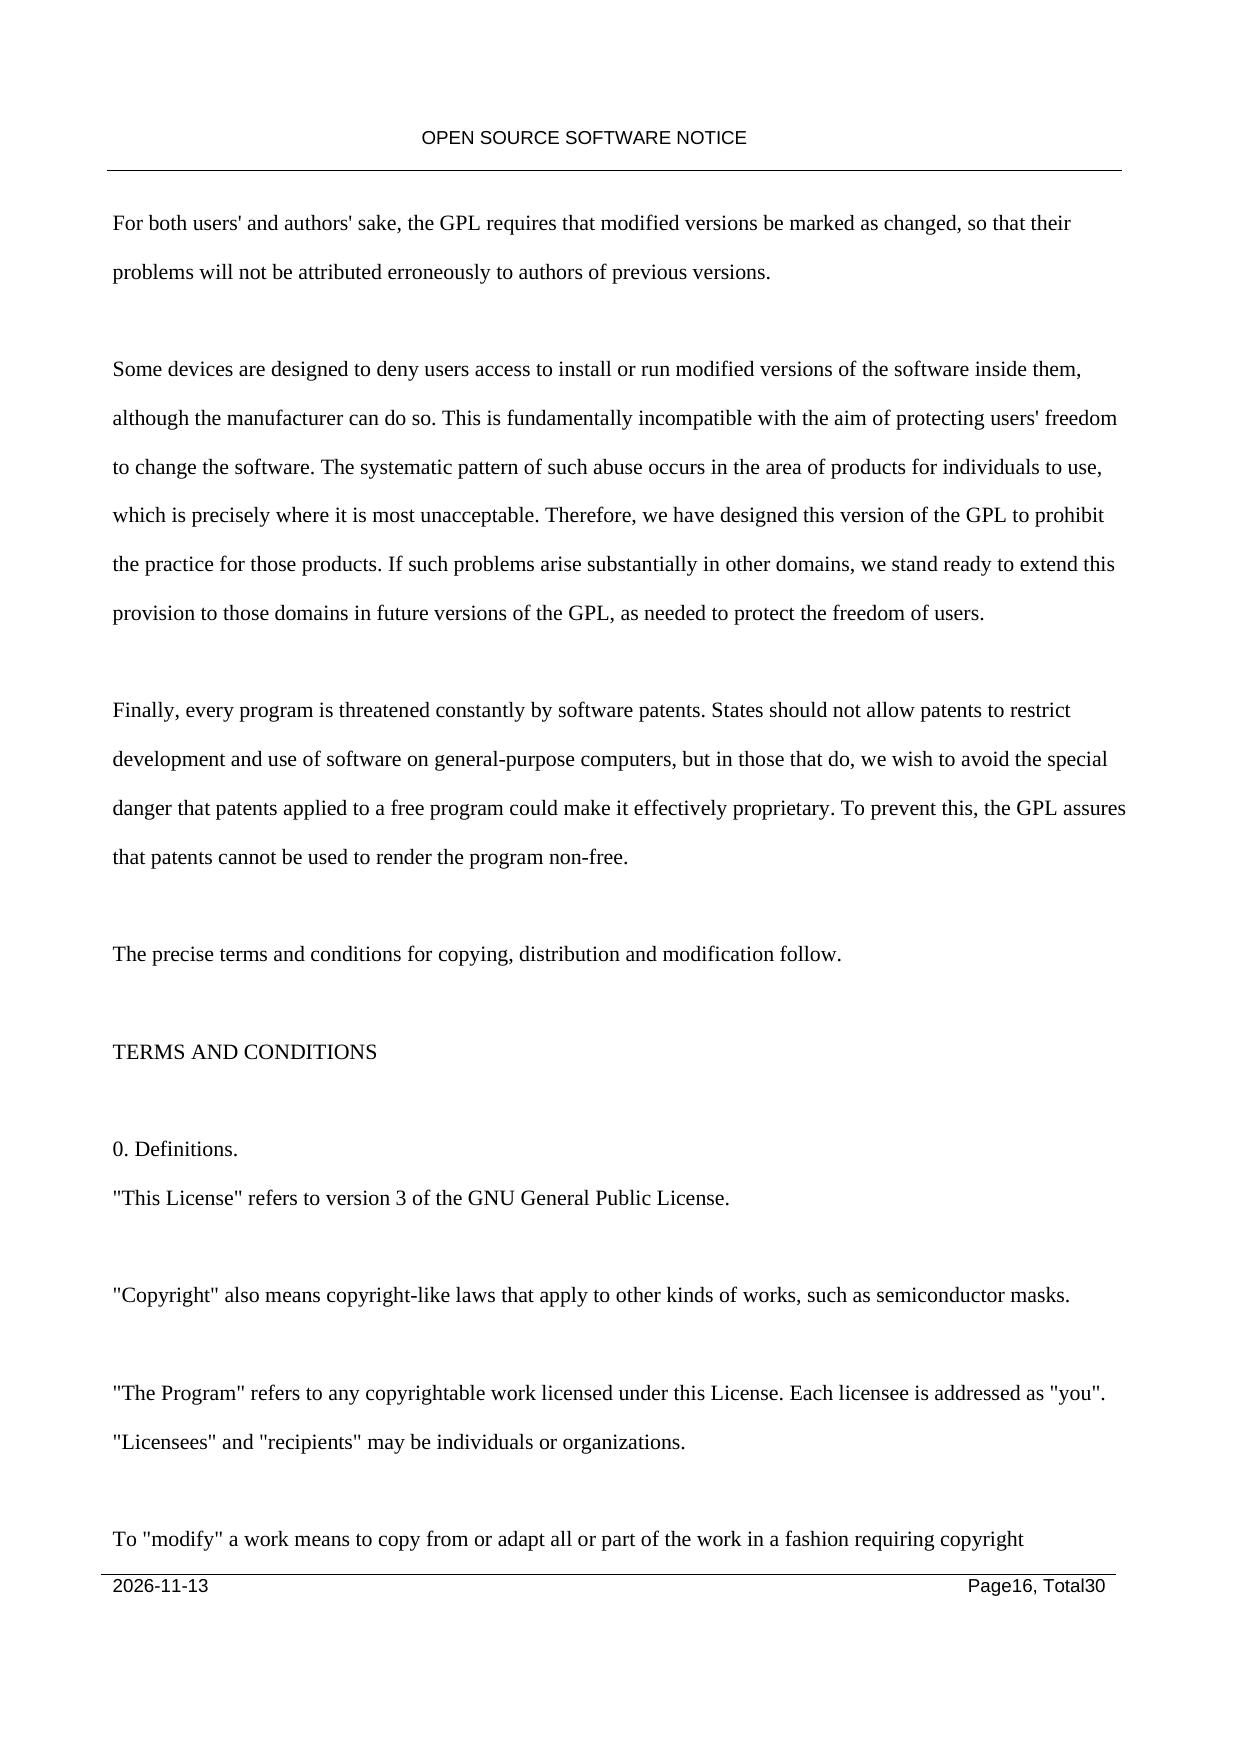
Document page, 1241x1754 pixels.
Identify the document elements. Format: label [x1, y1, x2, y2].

text [112, 206, 1128, 1555]
